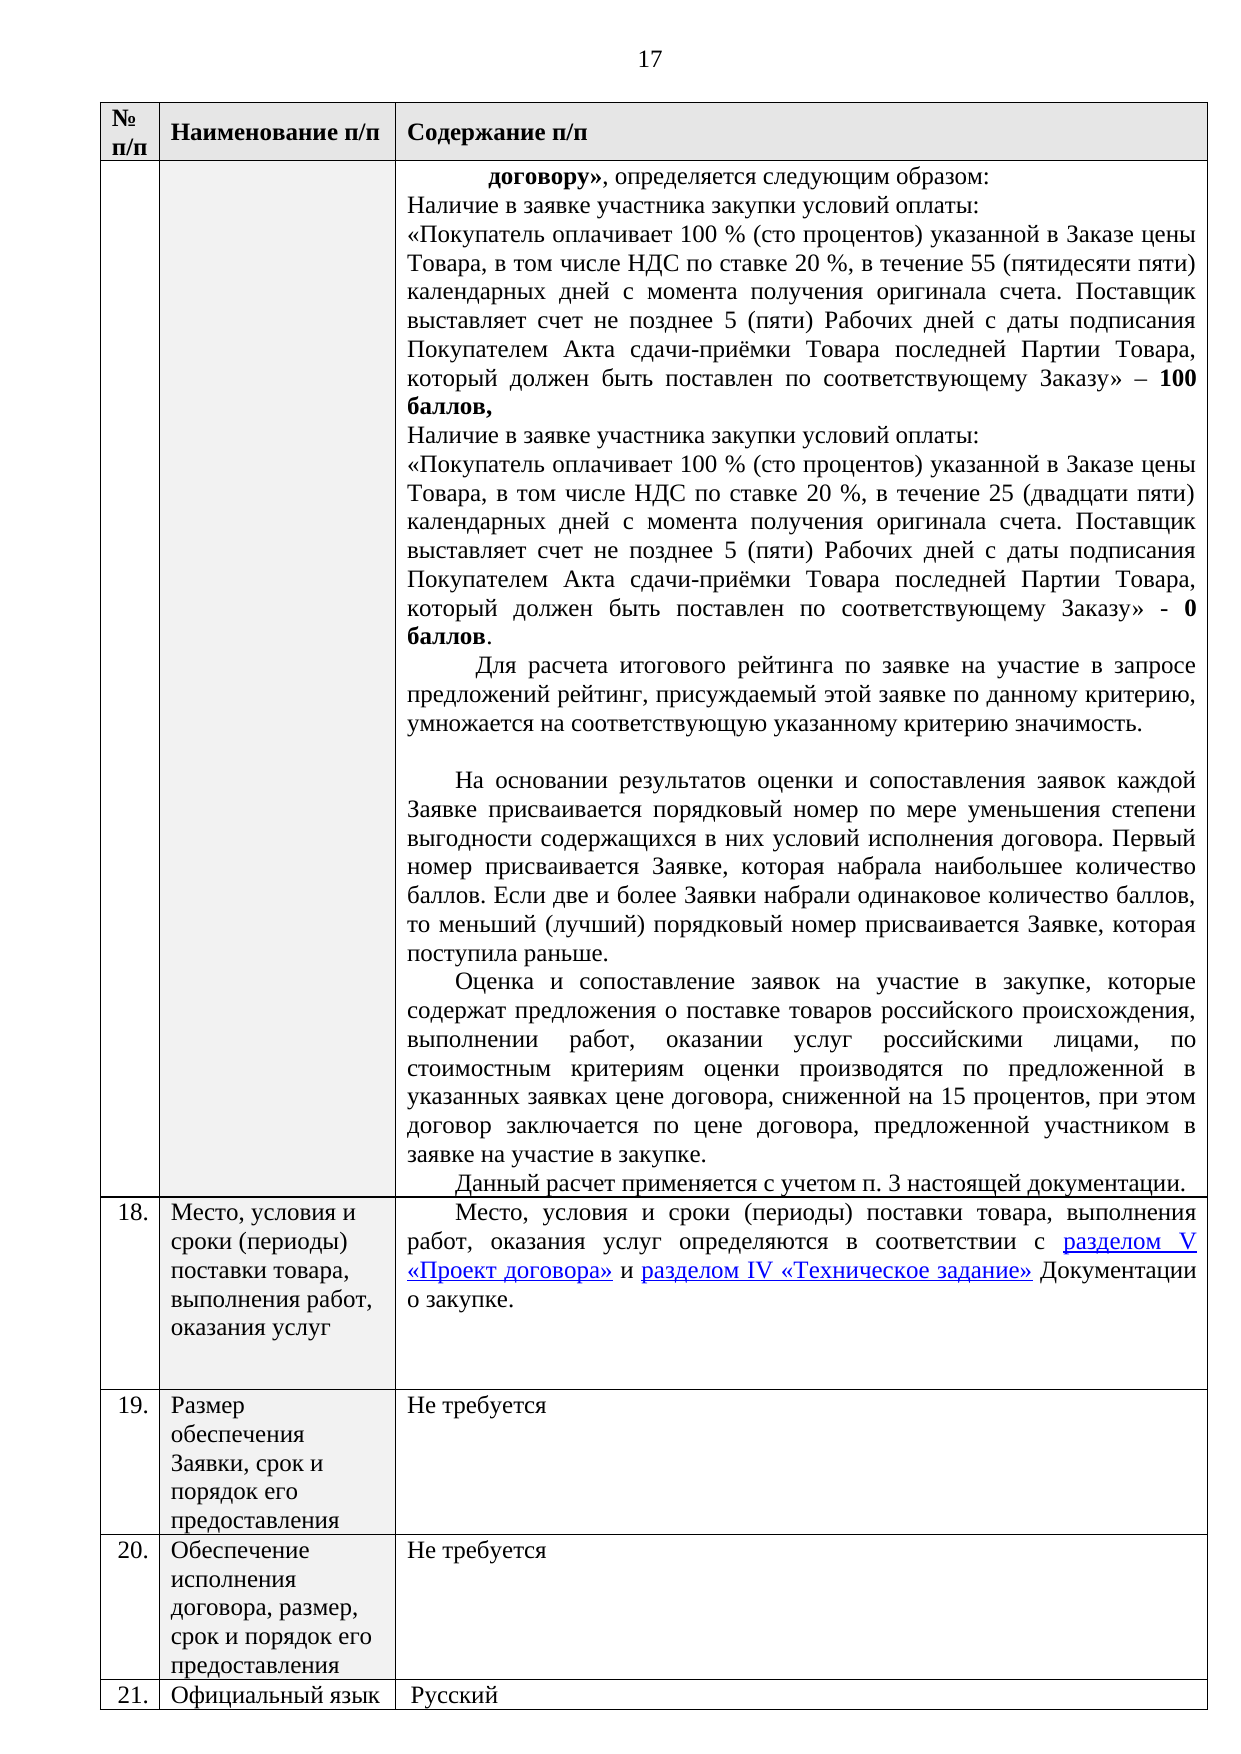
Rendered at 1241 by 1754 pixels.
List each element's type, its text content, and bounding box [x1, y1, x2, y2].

table_cell Место, условия и сроки (периоды) поставки товара, выполнения работ, оказания услуг [160, 1198, 395, 1389]
table_header Содержание п/п [396, 103, 1207, 160]
table_cell [101, 1535, 159, 1679]
table_cell Русский [396, 1680, 1207, 1708]
table_cell [101, 161, 159, 1196]
table_cell Место, условия и сроки (периоды) поставки товара, выполнения работ, оказания услуг определяются в соответствии с разделом V «Проект договора» и разделом IV «Техническое задание» Документации о закупке. [396, 1198, 1207, 1389]
table_cell [101, 1390, 159, 1534]
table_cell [160, 161, 395, 1196]
table_cell Размер обеспечения Заявки, срок и порядок его предоставления [160, 1390, 395, 1534]
table_cell Официальный язык закупки [160, 1680, 395, 1708]
table_cell [101, 1680, 159, 1708]
table_cell Не требуется [396, 1390, 1207, 1534]
table_cell Обеспечение исполнения договора, размер, срок и порядок его предоставления [160, 1535, 395, 1679]
table_cell Не требуется [396, 1535, 1207, 1679]
table_header Наименование п/п [160, 103, 395, 160]
table_header № п/п [101, 103, 159, 160]
table_cell [101, 1198, 159, 1389]
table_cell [396, 161, 1207, 1196]
